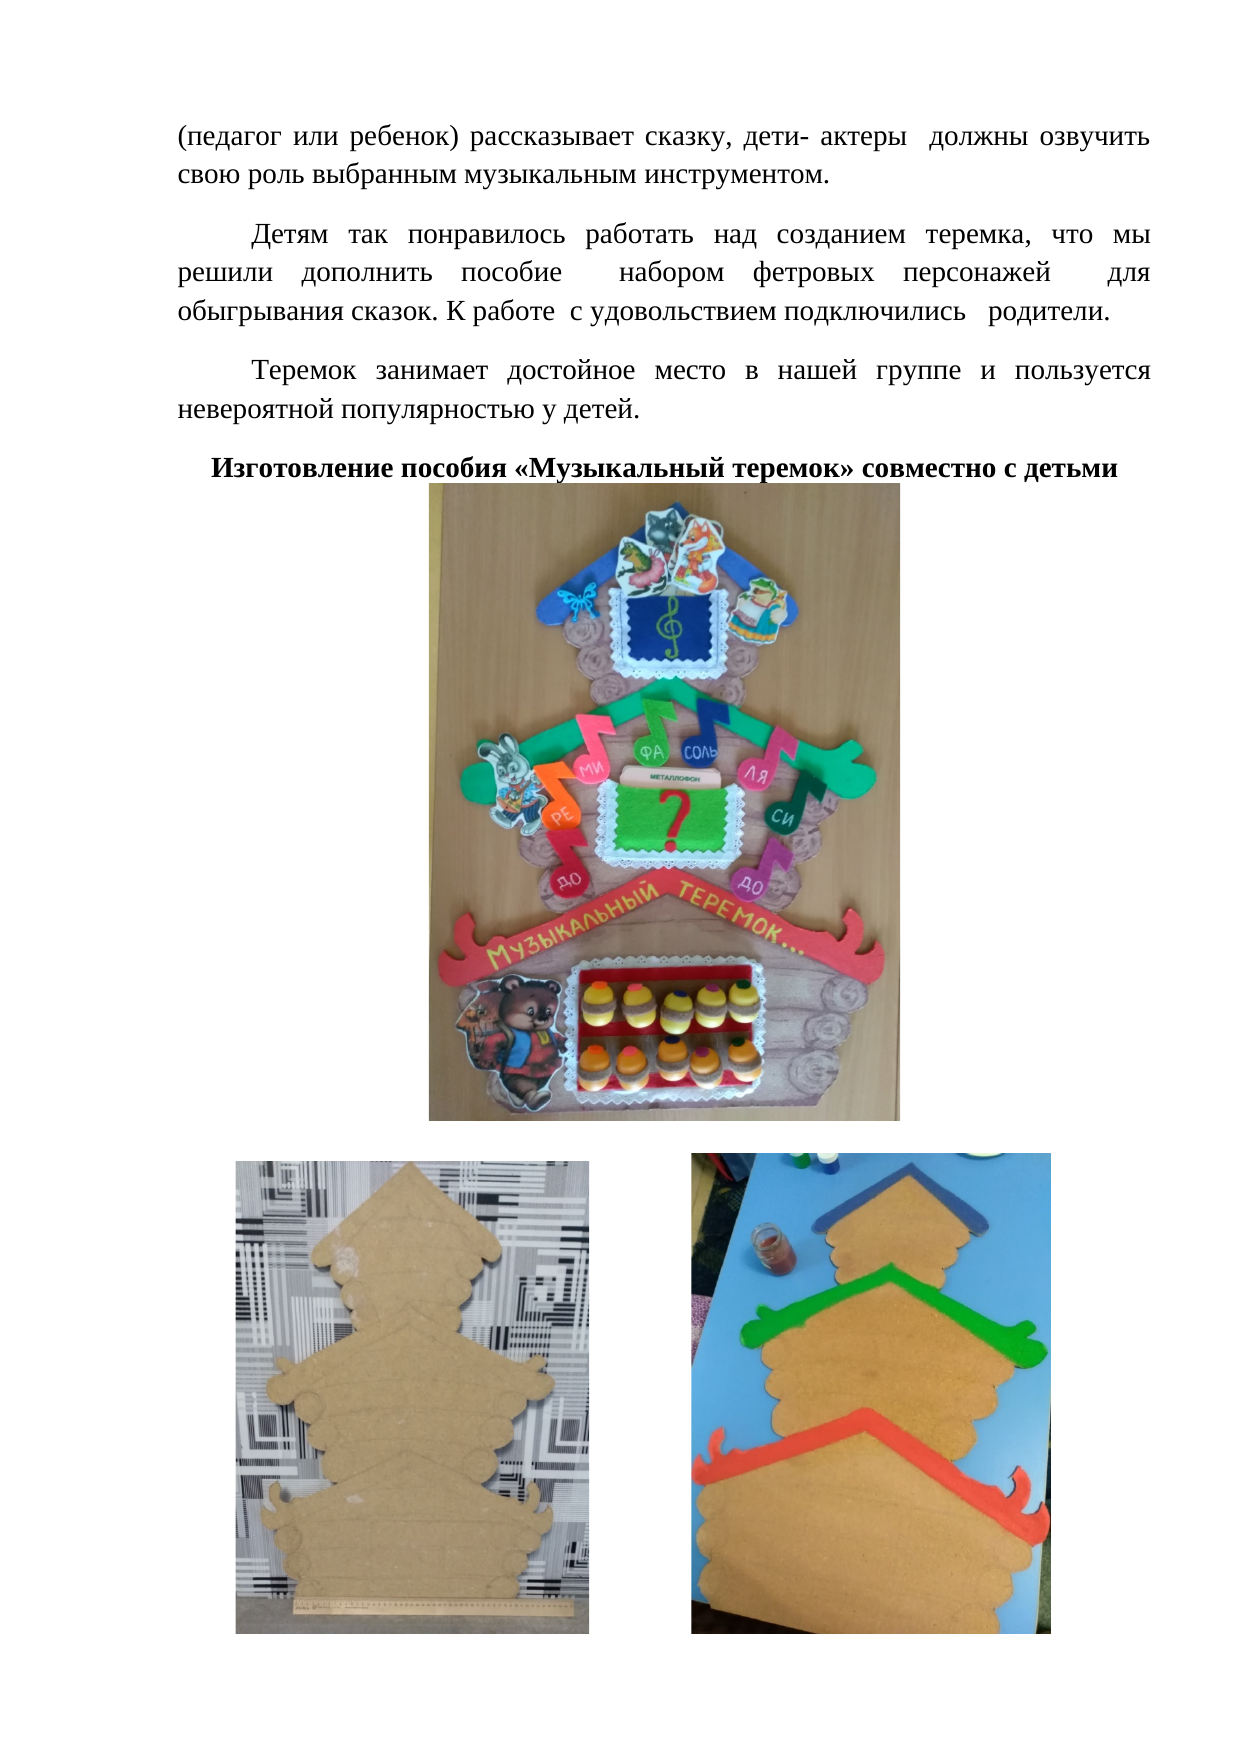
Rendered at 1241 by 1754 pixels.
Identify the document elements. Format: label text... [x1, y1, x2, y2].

text Изготовление пособия «Музыкальный теремок» совместно с детьми [177, 450, 1152, 484]
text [177, 118, 1152, 190]
picture [235, 1161, 590, 1634]
picture [428, 483, 901, 1121]
picture [691, 1153, 1051, 1634]
text Теремок занимает достойное место в нашей группе и пользуется невероятной популярностью у детей. [177, 352, 1152, 424]
text Детям так понравилось работать над созданием теремка, что мы решили дополнить пособие набором фетровых персонажей для обыгрывания сказок. К работе с удовольствием подключились родители. [177, 216, 1152, 327]
